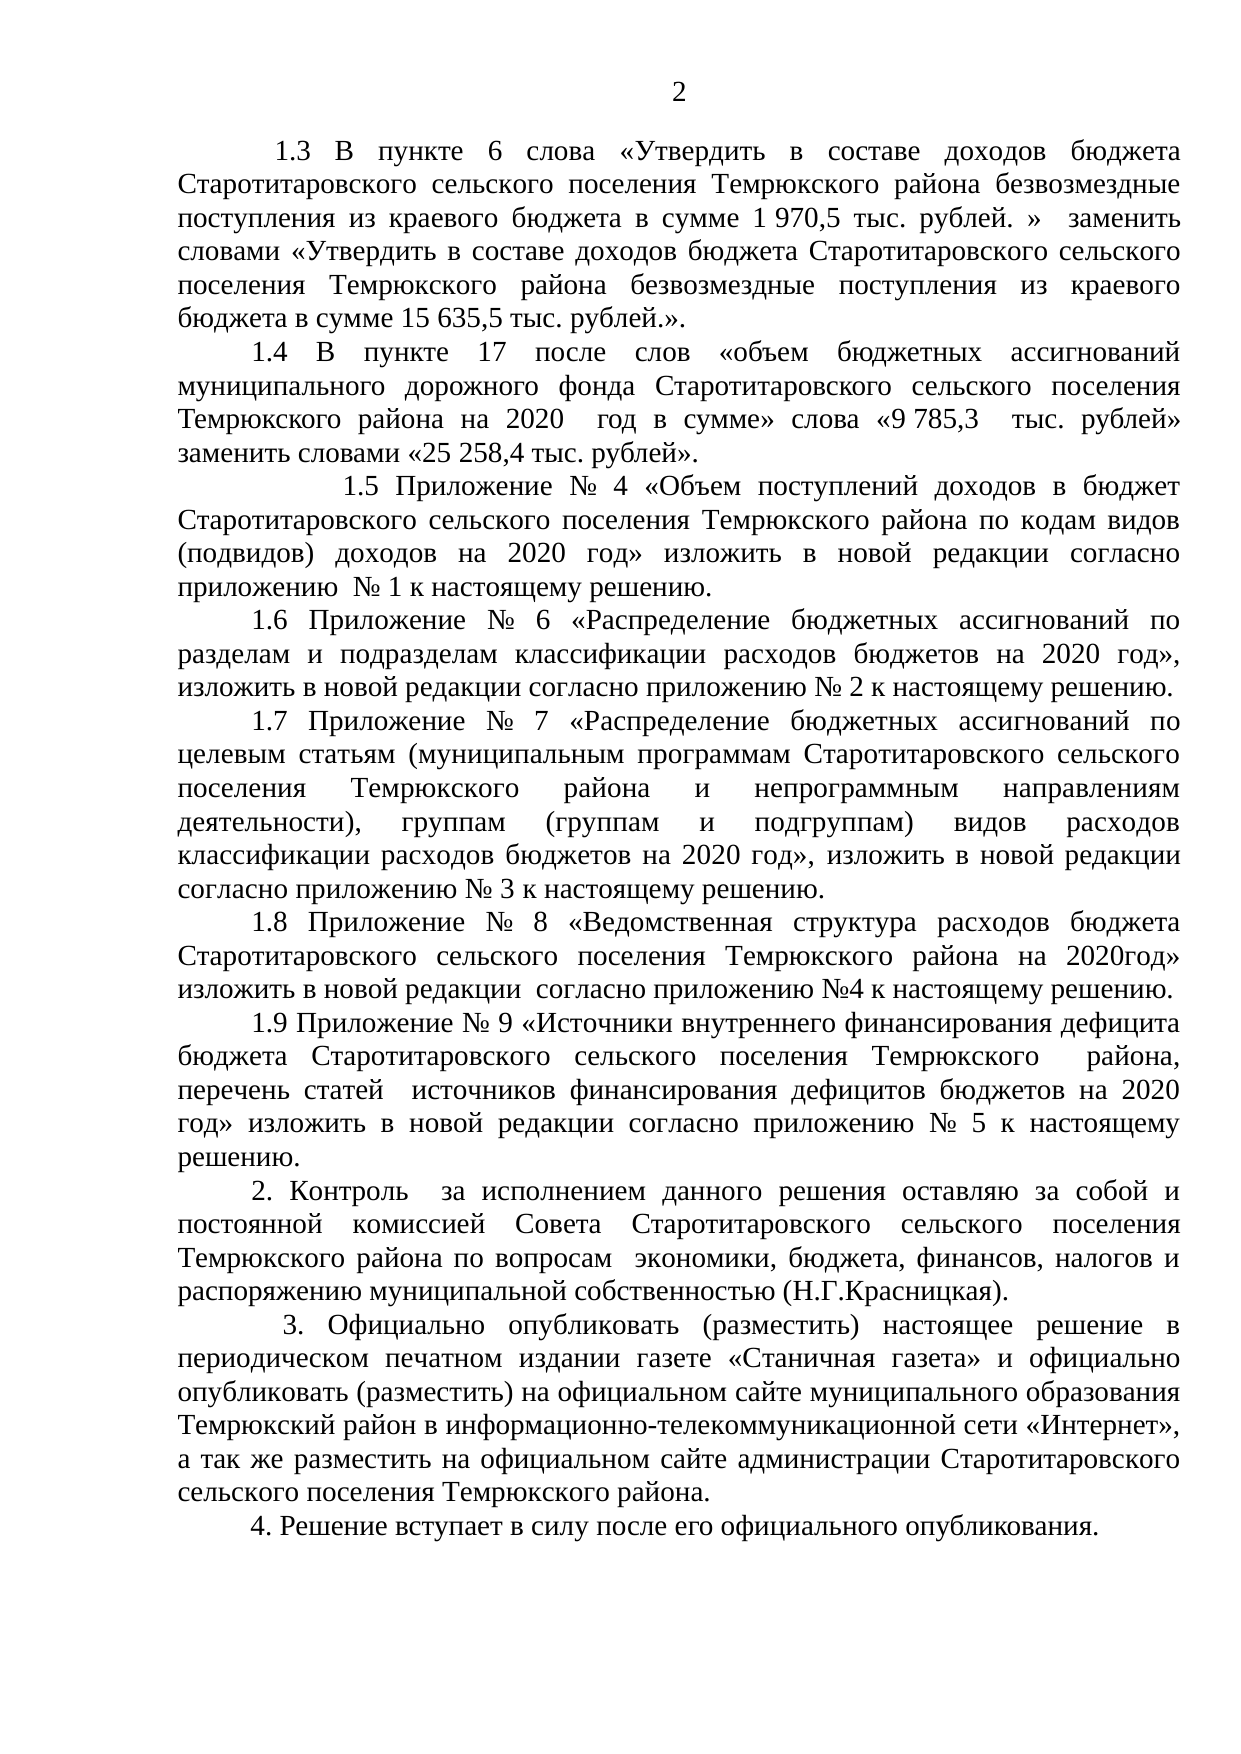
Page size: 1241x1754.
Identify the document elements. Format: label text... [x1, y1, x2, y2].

text 3. Официально опубликовать (разместить) настоящее решение в периодическом печатном издании газете «Станичная газета» и официально опубликовать (разместить) на официальном сайте муниципального образования Темрюкский район в информационно-телекоммуникационной сети «Интернет», а так же разместить на официальном сайте администрации Старотитаровского сельского поселения Темрюкского района. [177, 1307, 1181, 1508]
text 1.7 Приложение № 7 «Распределение бюджетных ассигнований по целевым статьям (муниципальным программам Старотитаровского сельского поселения Темрюкского района и непрограммным направлениям деятельности), группам (группам и подгруппам) видов расходов классификации расходов бюджетов на 2020 год», изложить в новой редакции согласно приложению № 3 к настоящему решению. [177, 703, 1181, 904]
text 1.3 В пункте 6 слова «Утвердить в составе доходов бюджета Старотитаровского сельского поселения Темрюкского района безвозмездные поступления из краевого бюджета в сумме 1 970,5 тыс. рублей. » заменить словами «Утвердить в составе доходов бюджета Старотитаровского сельского поселения Темрюкского района безвозмездные поступления из краевого бюджета в сумме 15 635,5 тыс. рублей.». [177, 133, 1181, 334]
text 1.4 В пункте 17 после слов «объем бюджетных ассигнований муниципального дорожного фонда Старотитаровского сельского поселения Темрюкского района на 2020 год в сумме» слова «9 785,3 тыс. рублей» заменить словами «25 258,4 тыс. рублей». [177, 334, 1181, 468]
text 1.5 Приложение № 4 «Объем поступлений доходов в бюджет Старотитаровского сельского поселения Темрюкского района по кодам видов (подвидов) доходов на 2020 год» изложить в новой редакции согласно приложению № 1 к настоящему решению. [177, 468, 1181, 602]
text 1.9 Приложение № 9 «Источники внутреннего финансирования дефицита бюджета Старотитаровского сельского поселения Темрюкского района, перечень статей источников финансирования дефицитов бюджетов на 2020 год» изложить в новой редакции согласно приложению № 5 к настоящему решению. [177, 1005, 1181, 1173]
text 1.6 Приложение № 6 «Распределение бюджетных ассигнований по разделам и подразделам классификации расходов бюджетов на 2020 год», изложить в новой редакции согласно приложению № 2 к настоящему решению. [177, 602, 1181, 703]
text 4. Решение вступает в силу после его официального опубликования. [177, 1508, 1181, 1542]
text 1.8 Приложение № 8 «Ведомственная структура расходов бюджета Старотитаровского сельского поселения Темрюкского района на 2020год» изложить в новой редакции согласно приложению №4 к настоящему решению. [177, 904, 1181, 1005]
text 2. Контроль за исполнением данного решения оставляю за собой и постоянной комиссией Совета Старотитаровского сельского поселения Темрюкского района по вопросам экономики, бюджета, финансов, налогов и распоряжению муниципальной собственностью (Н.Г.Красницкая). [177, 1173, 1181, 1307]
